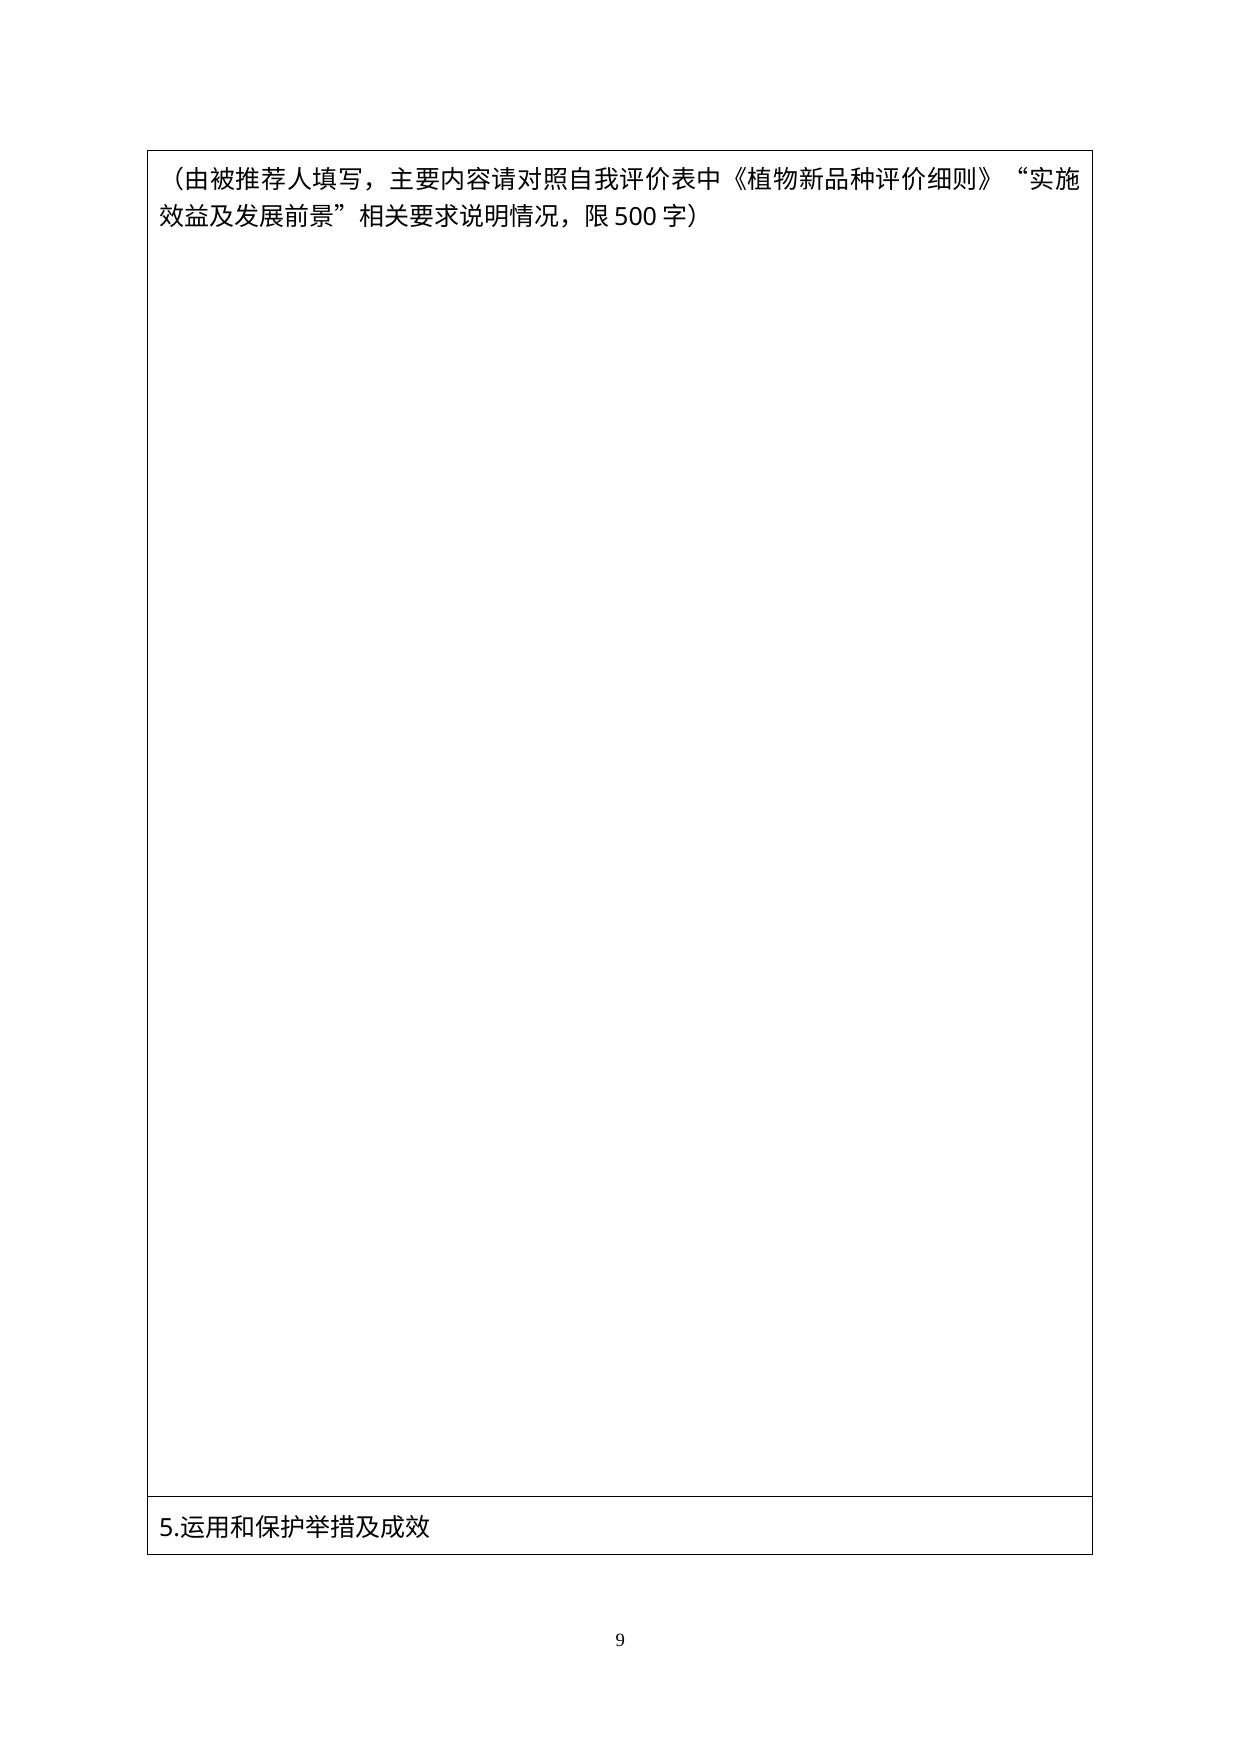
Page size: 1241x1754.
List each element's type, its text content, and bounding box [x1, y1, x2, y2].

table_cell （由被推荐人填写，主要内容请对照自我评价表中《植物新品种评价细则》“实施效益及发展前景”相关要求说明情况，限500字） [148, 151, 1092, 1496]
table_cell 5.运用和保护举措及成效 [148, 1497, 1092, 1554]
